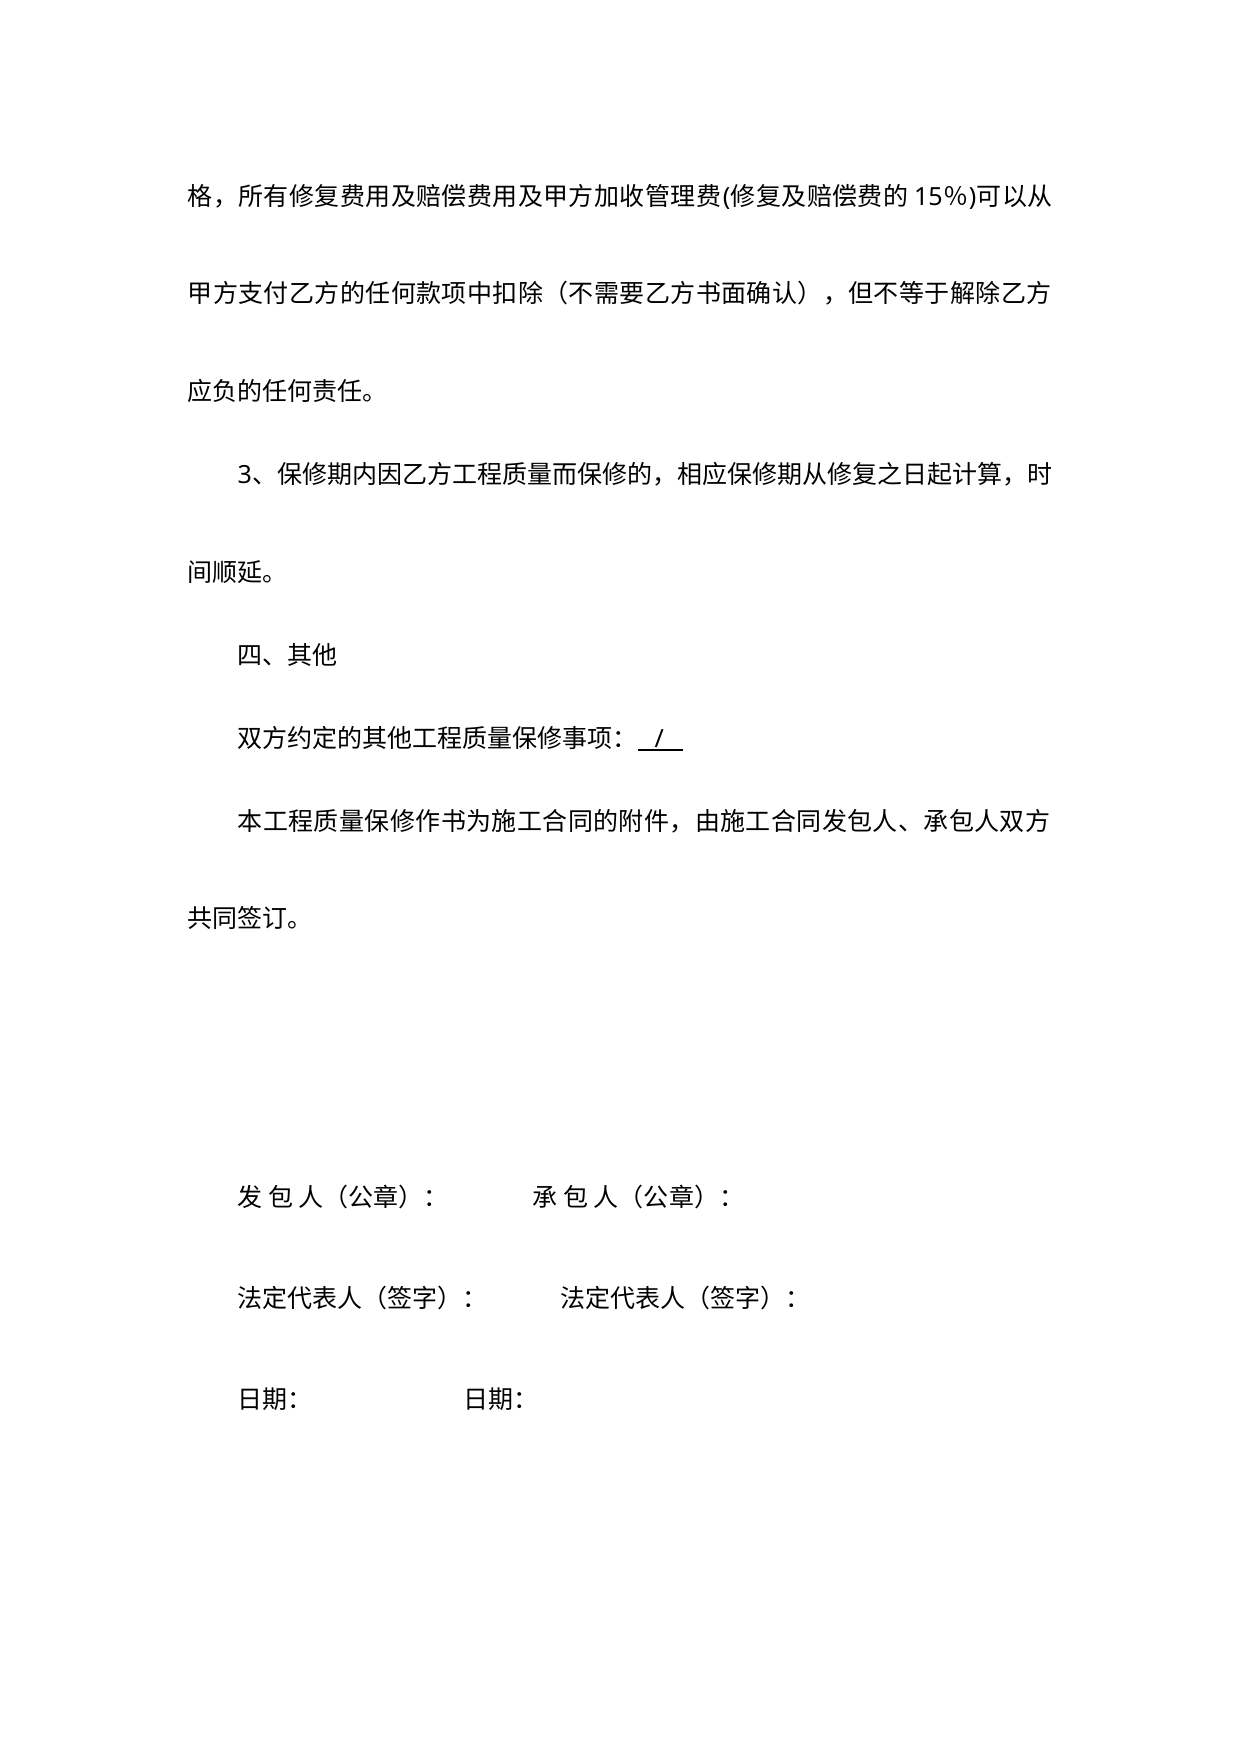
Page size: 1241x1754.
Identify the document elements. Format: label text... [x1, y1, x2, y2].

text 四、其他 [187, 621, 1053, 686]
text 3、保修期内因乙方工程质量而保修的，相应保修期从修复之日起计算，时间顺延。 [187, 440, 1053, 603]
text 日期： 日期： [187, 1365, 1053, 1430]
text 法定代表人（签字）： 法定代表人（签字）： [187, 1264, 1053, 1329]
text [187, 162, 1053, 422]
text 本工程质量保修作书为施工合同的附件，由施工合同发包人、承包人双方共同签订。 [187, 787, 1053, 949]
text 发 包 人（公章）： 承 包 人（公章）： [187, 1163, 1053, 1228]
text 双方约定的其他工程质量保修事项： / [187, 704, 1053, 769]
